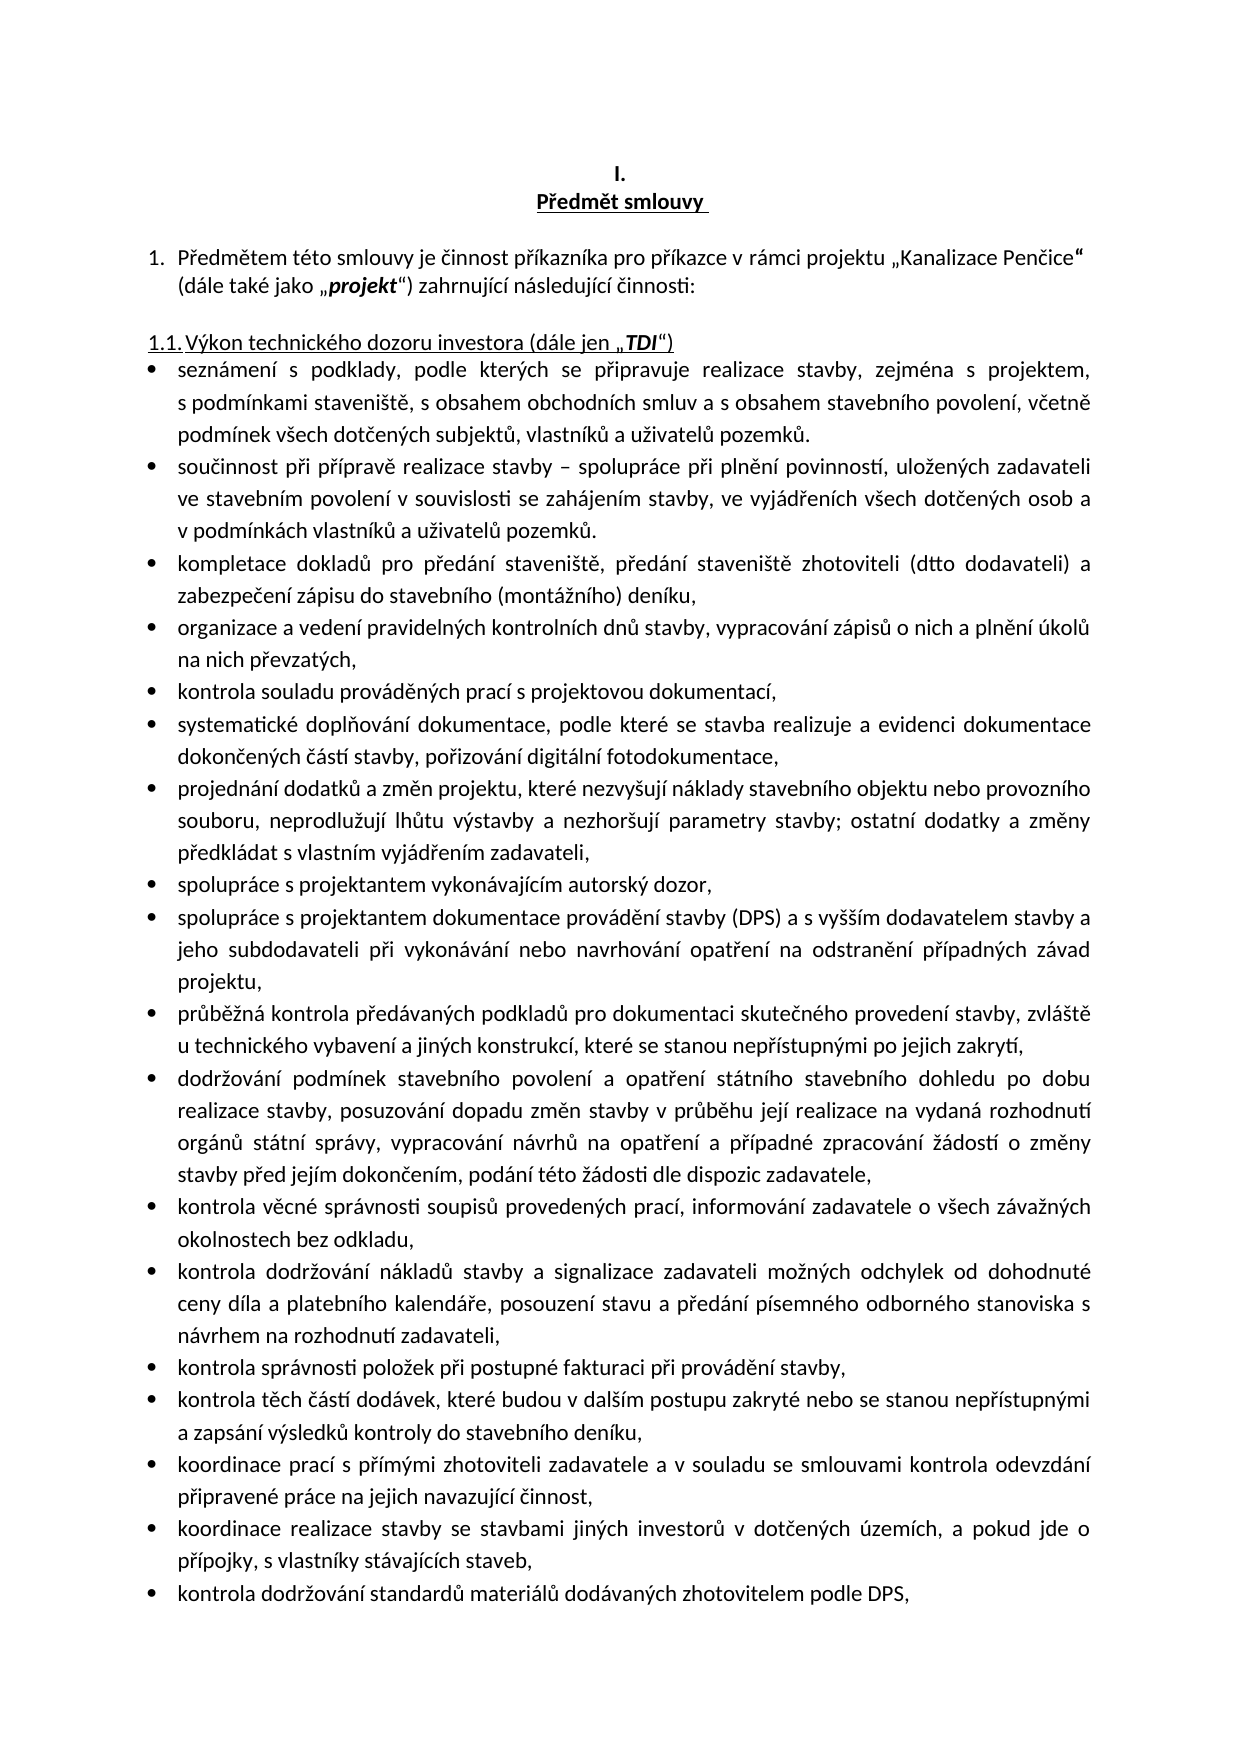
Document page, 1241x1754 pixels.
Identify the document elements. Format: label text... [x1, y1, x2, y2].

list Předmětem této smlouvy je činnost příkazníka pro příkazce v rámci projektu „Kanalizace Penčice“ [148, 243, 1092, 272]
text (dále také jako „projekt“) zahrnující následující činnosti: [177, 272, 1092, 299]
list systematické doplňování dokumentace, podle které se stavba realizuje a evidenci dokumentace dokončených částí stavby, pořizování digitální fotodokumentace, [148, 710, 1092, 770]
list organizace a vedení pravidelných kontrolních dnů stavby, vypracování zápisů o nich a plnění úkolů na nich převzatých, [148, 613, 1092, 673]
list koordinace prací s přímými zhotoviteli zadavatele a v souladu se smlouvami kontrola odevzdání připravené práce na jejich navazující činnost, [148, 1450, 1092, 1510]
list součinnost při přípravě realizace stavby – spolupráce při plnění povinností, uložených zadavateli ve stavebním povolení v souvislosti se zahájením stavby, ve vyjádřeních všech dotčených osob a v podmínkách vlastníků a uživatelů pozemků. [148, 452, 1092, 544]
list kontrola dodržování nákladů stavby a signalizace zadavateli možných odchylek od dohodnuté ceny díla a platebního kalendáře, posouzení stavu a předání písemného odborného stanoviska s návrhem na rozhodnutí zadavateli, [148, 1257, 1092, 1349]
list seznámení s podklady, podle kterých se připravuje realizace stavby, zejména s projektem, s podmínkami staveniště, s obsahem obchodních smluv a s obsahem stavebního povolení, včetně podmínek všech dotčených subjektů, vlastníků a uživatelů pozemků. [148, 356, 1092, 448]
list koordinace realizace stavby se stavbami jiných investorů v dotčených územích, a pokud jde o přípojky, s vlastníky stávajících staveb, [148, 1514, 1092, 1574]
list kompletace dokladů pro předání staveniště, předání staveniště zhotoviteli (dtto dodavateli) a zabezpečení zápisu do stavebního (montážního) deníku, [148, 549, 1092, 609]
subtitle Předmět smlouvy [148, 187, 1092, 216]
list kontrola těch částí dodávek, které budou v dalším postupu zakryté nebo se stanou nepřístupnými a zapsání výsledků kontroly do stavebního deníku, [148, 1386, 1092, 1446]
list kontrola dodržování standardů materiálů dodávaných zhotovitelem podle DPS, [148, 1579, 1092, 1607]
list Výkon technického dozoru investora (dále jen „TDI“) [148, 328, 1092, 356]
list kontrola věcné správnosti soupisů provedených prací, informování zadavatele o všech závažných okolnostech bez odkladu, [148, 1192, 1092, 1253]
list spolupráce s projektantem vykonávajícím autorský dozor, [148, 871, 1092, 899]
list projednání dodatků a změn projektu, které nezvyšují náklady stavebního objektu nebo provozního souboru, neprodlužují lhůtu výstavby a nezhoršují parametry stavby; ostatní dodatky a změny předkládat s vlastním vyjádřením zadavateli, [148, 774, 1092, 866]
list kontrola správnosti položek při postupné fakturaci při provádění stavby, [148, 1353, 1092, 1381]
list dodržování podmínek stavebního povolení a opatření státního stavebního dohledu po dobu realizace stavby, posuzování dopadu změn stavby v průběhu její realizace na vydaná rozhodnutí orgánů státní správy, vypracování návrhů na opatření a případné zpracování žádostí o změny stavby před jejím dokončením, podání této žádosti dle dispozic zadavatele, [148, 1064, 1092, 1188]
text I. [148, 159, 1092, 187]
list kontrola souladu prováděných prací s projektovou dokumentací, [148, 677, 1092, 706]
list spolupráce s projektantem dokumentace provádění stavby (DPS) a s vyšším dodavatelem stavby a jeho subdodavateli při vykonávání nebo navrhování opatření na odstranění případných závad projektu, [148, 903, 1092, 995]
list průběžná kontrola předávaných podkladů pro dokumentaci skutečného provedení stavby, zvláště u technického vybavení a jiných konstrukcí, které se stanou nepřístupnými po jejich zakrytí, [148, 999, 1092, 1059]
